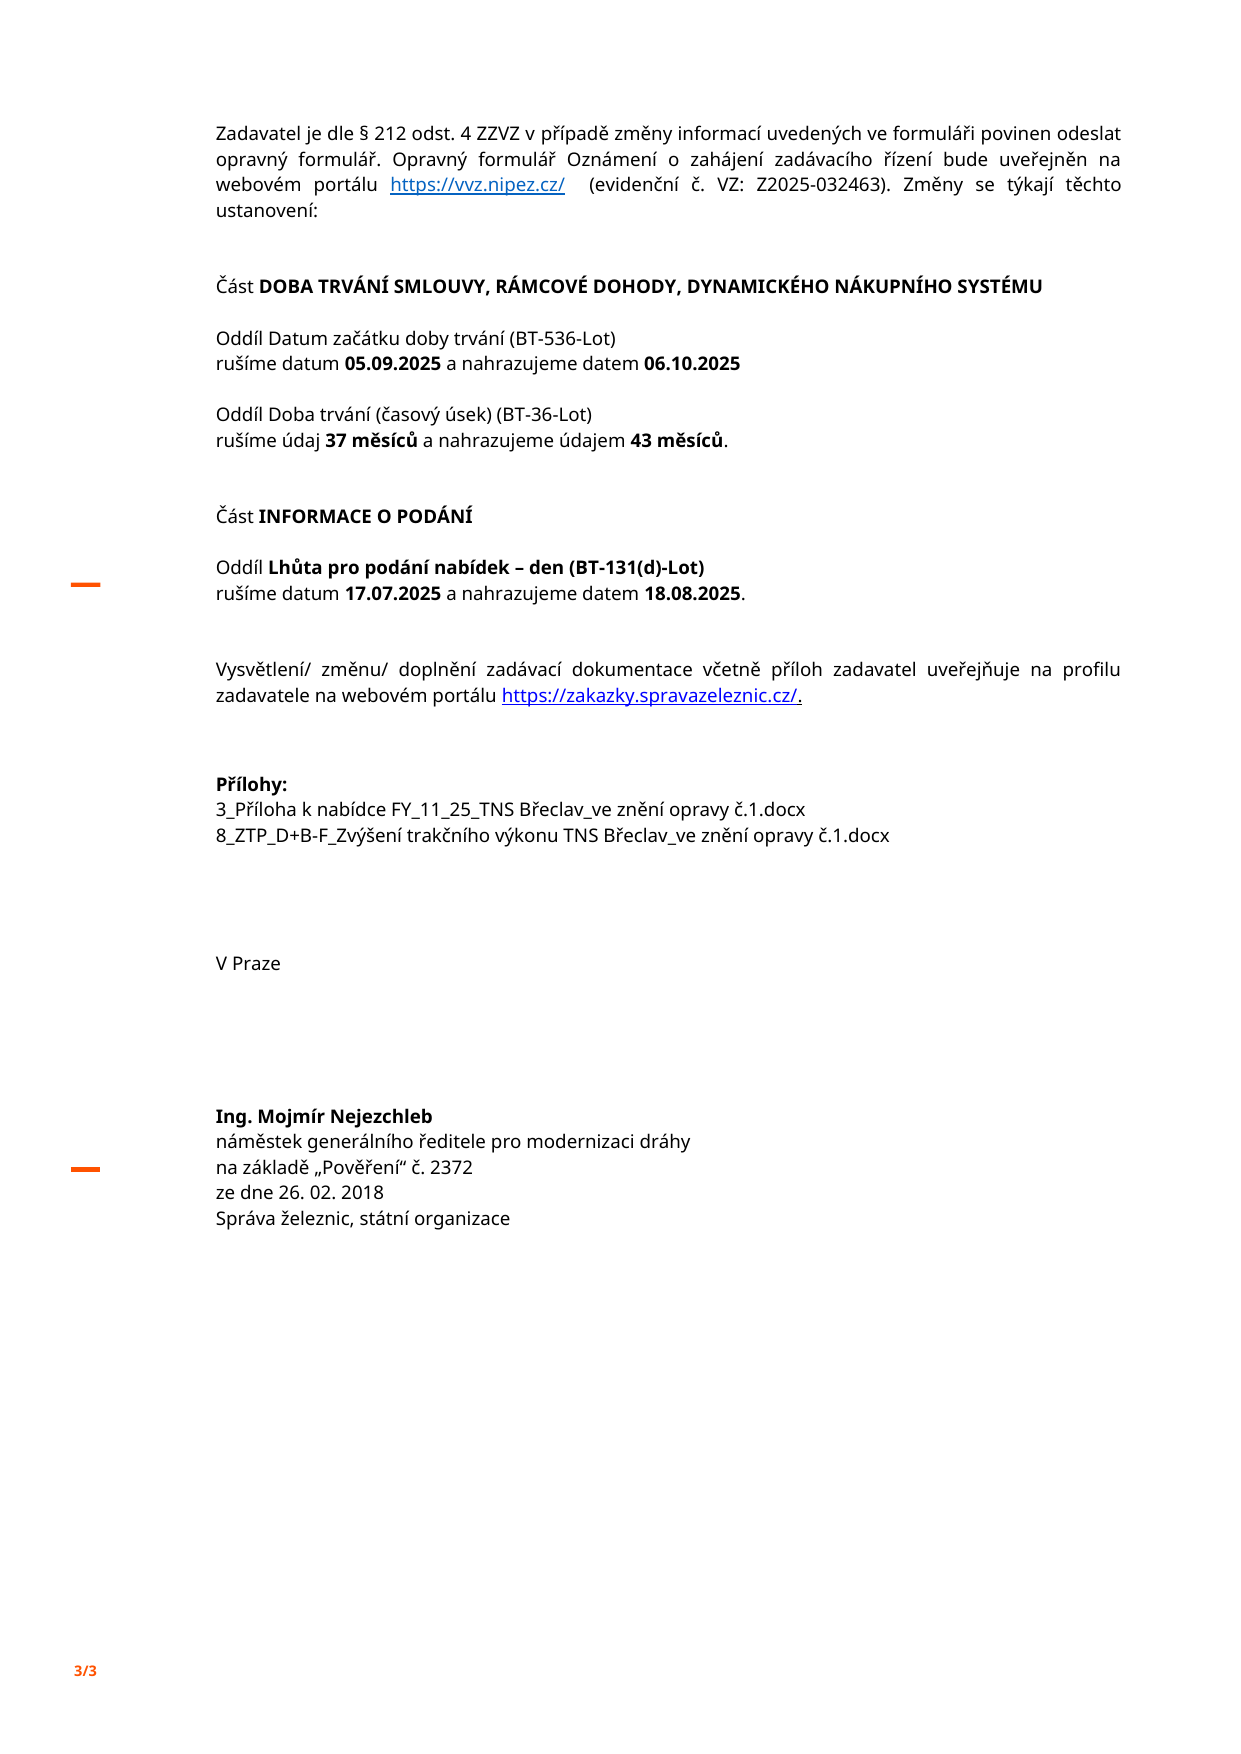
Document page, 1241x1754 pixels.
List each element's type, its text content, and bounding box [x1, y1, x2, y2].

text na základě „Pověření“ č. 2372 [216, 1154, 1122, 1179]
text ze dne 26. 02. 2018 [216, 1179, 1122, 1205]
text 8_ZTP_D+B-F_Zvýšení trakčního výkonu TNS Břeclav_ve znění opravy č.1.docx [216, 822, 1122, 848]
text 3_Příloha k nabídce FY_11_25_TNS Břeclav_ve znění opravy č.1.docx [216, 797, 1122, 822]
text Oddíl Datum začátku doby trvání (BT-536-Lot) [216, 325, 1122, 350]
text Správa železnic, státní organizace [216, 1205, 1122, 1231]
text rušíme údaj 37 měsíců a nahrazujeme údajem 43 měsíců. [216, 427, 1122, 452]
text rušíme datum 17.07.2025 a nahrazujeme datem 18.08.2025. [216, 580, 1122, 606]
text Zadavatel je dle § 212 odst. 4 ZZVZ v případě změny informací uvedených ve formuláři povinen odeslat opravný formulář. Opravný formulář Oznámení o zahájení zadávacího řízení bude uveřejněn na webovém portálu https://vvz.nipez.cz/ (evidenční č. VZ: Z2025-032463). Změny se týkají těchto ustanovení: [216, 121, 1122, 223]
text Část INFORMACE O PODÁNÍ [216, 503, 1122, 529]
text Přílohy: [216, 771, 1122, 797]
text Část DOBA TRVÁNÍ SMLOUVY, RÁMCOVÉ DOHODY, DYNAMICKÉHO NÁKUPNÍHO SYSTÉMU [216, 274, 1122, 299]
text Vysvětlení/ změnu/ doplnění zadávací dokumentace včetně příloh zadavatel uveřejňuje na profilu zadavatele na webovém portálu https://zakazky.spravazeleznic.cz/. [216, 657, 1122, 708]
text Ing. Mojmír Nejezchleb [216, 1103, 1122, 1128]
text náměstek generálního ředitele pro modernizaci dráhy [216, 1128, 1122, 1154]
text Oddíl Doba trvání (časový úsek) (BT-36-Lot) [216, 401, 1122, 427]
text Oddíl Lhůta pro podání nabídek – den (BT-131(d)-Lot) [216, 554, 1122, 580]
text rušíme datum 05.09.2025 a nahrazujeme datem 06.10.2025 [216, 350, 1122, 376]
text V Praze [216, 950, 1122, 975]
